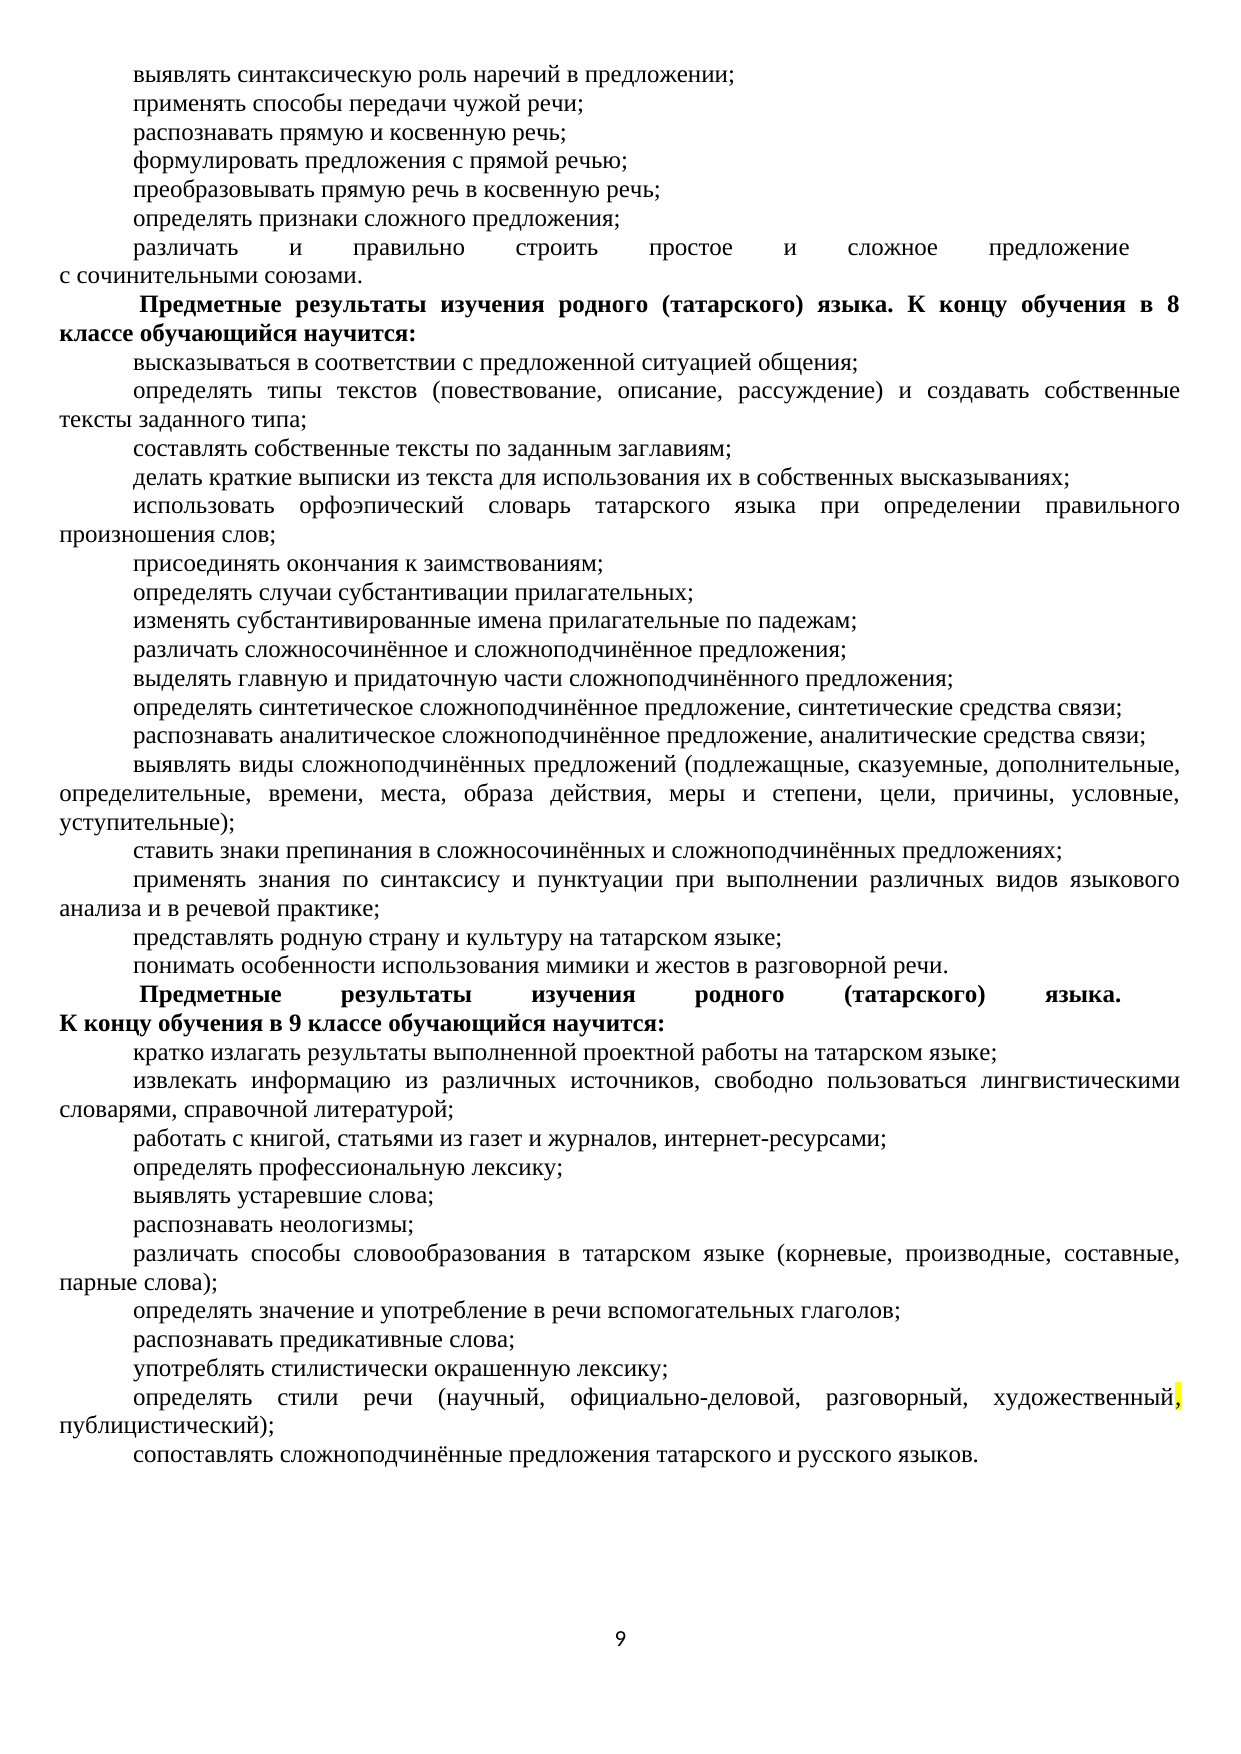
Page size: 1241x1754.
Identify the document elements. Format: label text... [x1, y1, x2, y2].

text высказываться в соответствии с предложенной ситуацией общения; [59, 347, 1181, 375]
text употреблять стилистически окрашенную лексику; [59, 1353, 1181, 1382]
text распознавать прямую и косвенную речь; [59, 117, 1181, 145]
text работать с книгой, статьями из газет и журналов, интернет-ресурсами; [59, 1123, 1181, 1152]
text выделять главную и придаточную части сложноподчинённого предложения; [59, 663, 1181, 692]
text сопоставлять сложноподчинённые предложения татарского и русского языков. [59, 1439, 1181, 1468]
text формулировать предложения с прямой речью; [59, 145, 1181, 174]
text выявлять синтаксическую роль наречий в предложении; [59, 59, 1181, 88]
text определять профессиональную лексику; [59, 1152, 1181, 1180]
text кратко излагать результаты выполненной проектной работы на татарском языке; [59, 1037, 1181, 1065]
text распознавать неологизмы; [59, 1209, 1181, 1238]
text Предметные результаты изучения родного (татарского) языка. К концу обучения в 9 классе обучающийся научится: [59, 979, 1181, 1037]
text присоединять окончания к заимствованиям; [59, 548, 1181, 577]
text различать сложносочинённое и сложноподчинённое предложения; [59, 634, 1181, 663]
text определять стили речи (научный, официально-деловой, разговорный, художественный, публицистический); [59, 1382, 1181, 1439]
text ставить знаки препинания в сложносочинённых и сложноподчинённых предложениях; [59, 835, 1181, 864]
text применять знания по синтаксису и пунктуации при выполнении различных видов языкового анализа и в речевой практике; [59, 864, 1181, 922]
text понимать особенности использования мимики и жестов в разговорной речи. [59, 950, 1181, 979]
text определять случаи субстантивации прилагательных; [59, 577, 1181, 605]
text делать краткие выписки из текста для использования их в собственных высказываниях; [59, 462, 1181, 490]
text определять значение и употребление в речи вспомогательных глаголов; [59, 1295, 1181, 1324]
text преобразовывать прямую речь в косвенную речь; [59, 174, 1181, 203]
text изменять субстантивированные имена прилагательные по падежам; [59, 605, 1181, 634]
text распознавать предикативные слова; [59, 1324, 1181, 1353]
text извлекать информацию из различных источников, свободно пользоваться лингвистическими словарями, справочной литературой; [59, 1065, 1181, 1123]
text распознавать аналитическое сложноподчинённое предложение, аналитические средства связи; [59, 720, 1181, 749]
text выявлять устаревшие слова; [59, 1180, 1181, 1209]
text Предметные результаты изучения родного (татарского) языка. К концу обучения в 8 классе обучающийся научится: [59, 289, 1181, 347]
text использовать орфоэпический словарь татарского языка при определении правильного произношения слов; [59, 490, 1181, 548]
text определять синтетическое сложноподчинённое предложение, синтетические средства связи; [59, 692, 1181, 720]
text выявлять виды сложноподчинённых предложений (подлежащные, сказуемные, дополнительные, определительные, времени, места, образа действия, меры и степени, цели, причины, условные, уступительные); [59, 749, 1181, 835]
text определять признаки сложного предложения; [59, 203, 1181, 232]
text составлять собственные тексты по заданным заглавиям; [59, 433, 1181, 462]
text различать способы словообразования в татарском языке (корневые, производные, составные, парные слова); [59, 1238, 1181, 1295]
text определять типы текстов (повествование, описание, рассуждение) и создавать собственные тексты заданного типа; [59, 375, 1181, 433]
text различать и правильно строить простое и сложное предложение с сочинительными союзами. [59, 232, 1181, 289]
text применять способы передачи чужой речи; [59, 88, 1181, 117]
text представлять родную страну и культуру на татарском языке; [59, 922, 1181, 950]
